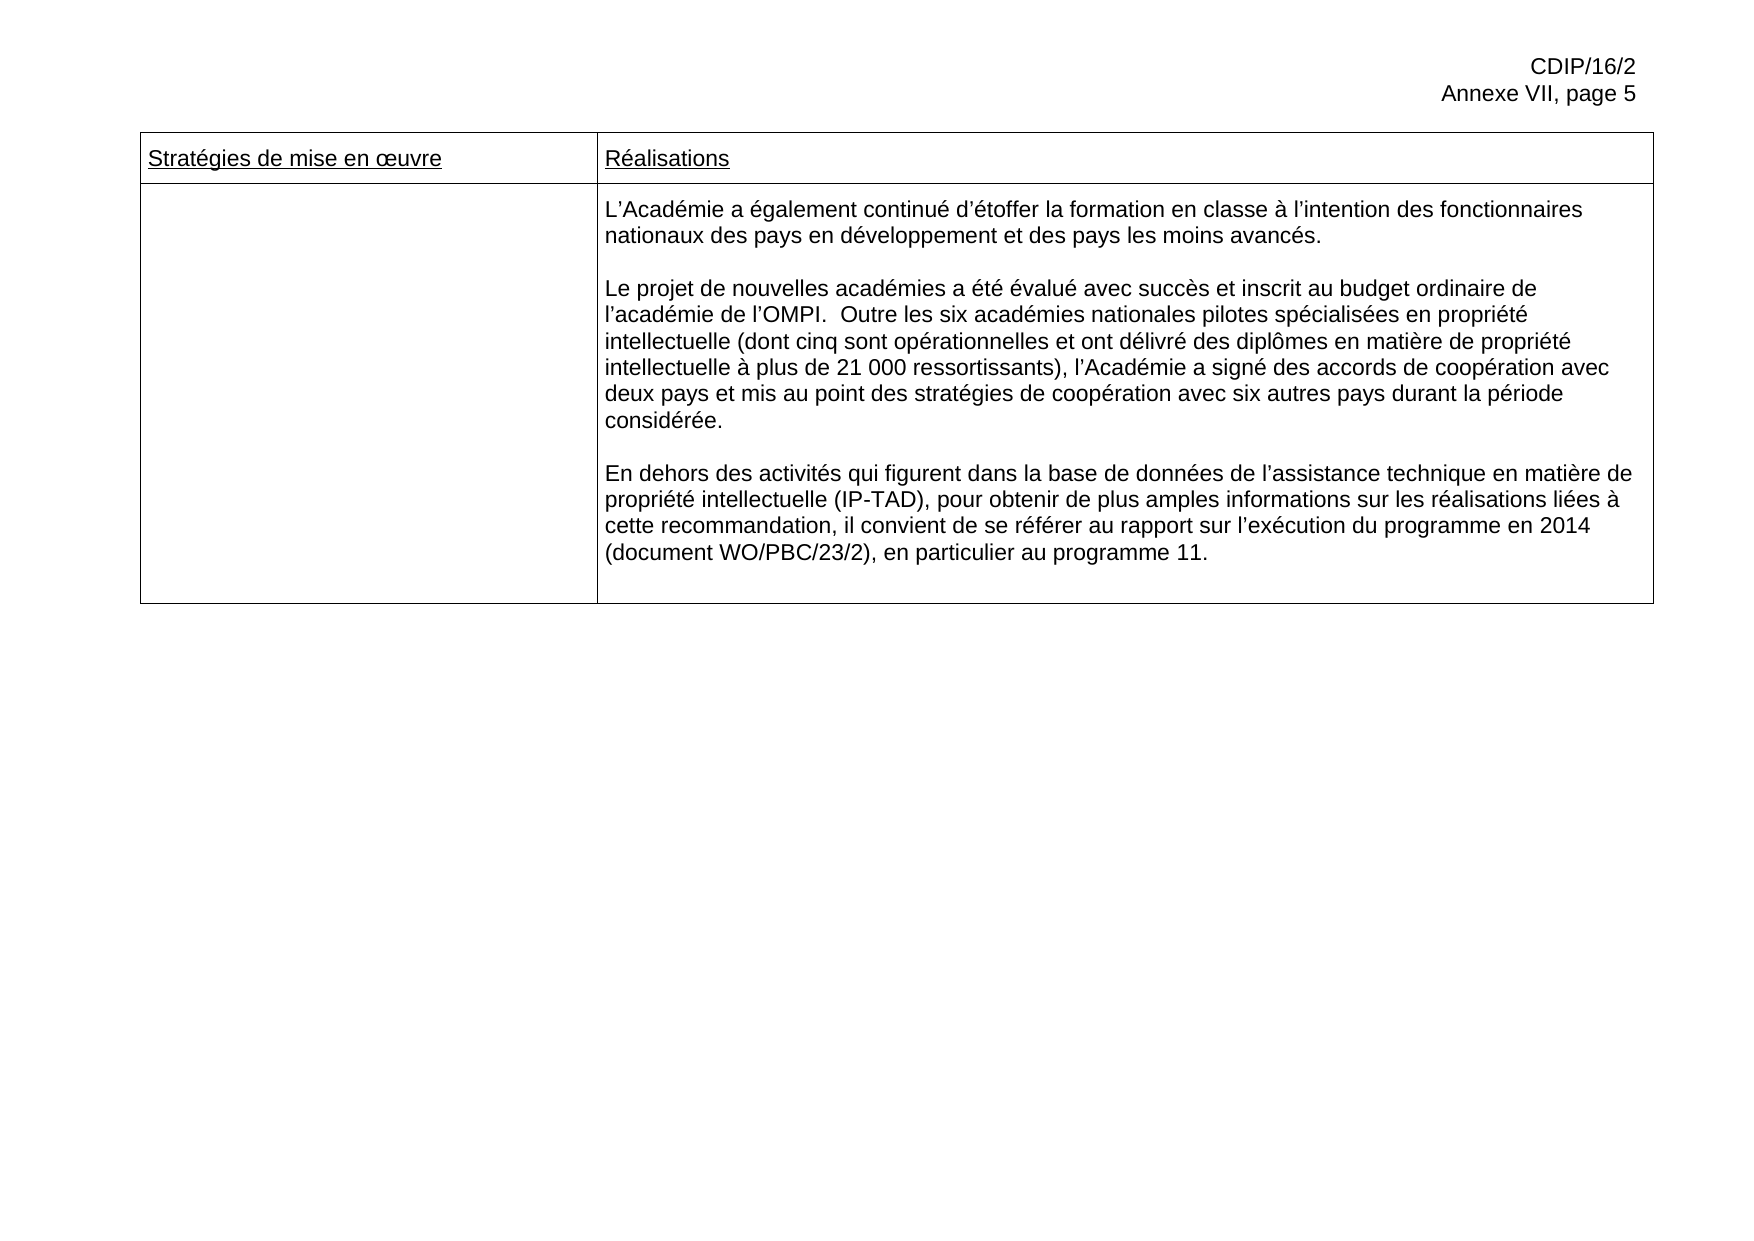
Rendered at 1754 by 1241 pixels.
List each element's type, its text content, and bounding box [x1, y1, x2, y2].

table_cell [141, 184, 597, 603]
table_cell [598, 184, 1653, 603]
table_header Stratégies de mise en œuvre [141, 133, 597, 183]
table_header Réalisations [598, 133, 1653, 183]
